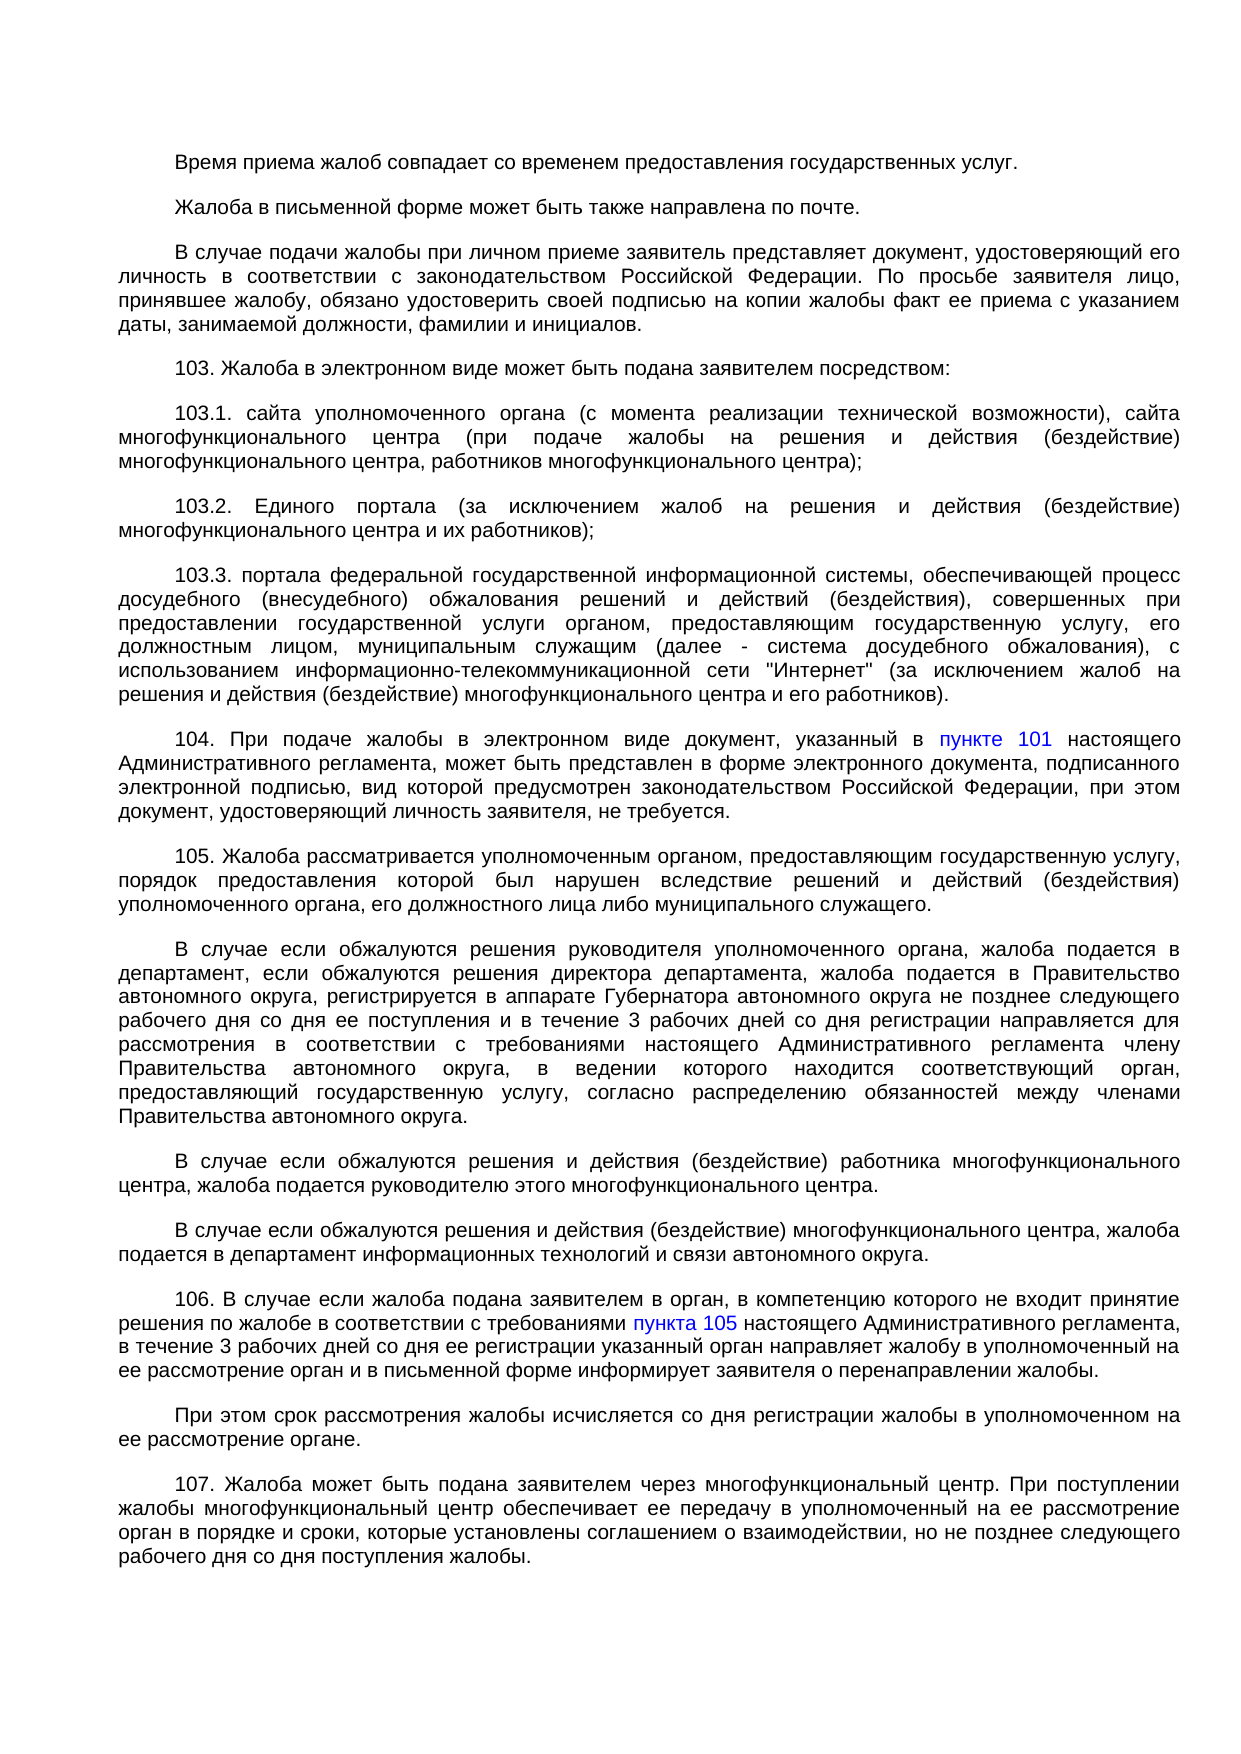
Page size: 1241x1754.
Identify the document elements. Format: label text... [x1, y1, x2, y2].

text При этом срок рассмотрения жалобы исчисляется со дня регистрации жалобы в уполномоченном на ее рассмотрение органе. [118, 1403, 1181, 1451]
text 107. Жалоба может быть подана заявителем через многофункциональный центр. При поступлении жалобы многофункциональный центр обеспечивает ее передачу в уполномоченный на ее рассмотрение орган в порядке и сроки, которые установлены соглашением о взаимодействии, но не позднее следующего рабочего дня со дня поступления жалобы. [118, 1472, 1181, 1568]
text 103. Жалоба в электронном виде может быть подана заявителем посредством: [118, 356, 1181, 380]
text В случае подачи жалобы при личном приеме заявитель представляет документ, удостоверяющий его личность в соответствии с законодательством Российской Федерации. По просьбе заявителя лицо, принявшее жалобу, обязано удостоверить своей подписью на копии жалобы факт ее приема с указанием даты, занимаемой должности, фамилии и инициалов. [118, 239, 1181, 335]
text 103.1. сайта уполномоченного органа (с момента реализации технической возможности), сайта многофункционального центра (при подаче жалобы на решения и действия (бездействие) многофункционального центра, работников многофункционального центра); [118, 401, 1181, 473]
text Жалоба в письменной форме может быть также направлена по почте. [118, 195, 1181, 219]
text В случае если обжалуются решения и действия (бездействие) многофункционального центра, жалоба подается в департамент информационных технологий и связи автономного округа. [118, 1218, 1181, 1266]
text 103.2. Единого портала (за исключением жалоб на решения и действия (бездействие) многофункционального центра и их работников); [118, 494, 1181, 542]
text 103.3. портала федеральной государственной информационной системы, обеспечивающей процесс досудебного (внесудебного) обжалования решений и действий (бездействия), совершенных при предоставлении государственной услуги органом, предоставляющим государственную услугу, его должностным лицом, муниципальным служащим (далее - система досудебного обжалования), с использованием информационно-телекоммуникационной сети "Интернет" (за исключением жалоб на решения и действия (бездействие) многофункционального центра и его работников). [118, 562, 1181, 706]
text В случае если обжалуются решения руководителя уполномоченного органа, жалоба подается в департамент, если обжалуются решения директора департамента, жалоба подается в Правительство автономного округа, регистрируется в аппарате Губернатора автономного округа не позднее следующего рабочего дня со дня ее поступления и в течение 3 рабочих дней со дня регистрации направляется для рассмотрения в соответствии с требованиями настоящего Административного регламента члену Правительства автономного округа, в ведении которого находится соответствующий орган, предоставляющий государственную услугу, согласно распределению обязанностей между членами Правительства автономного округа. [118, 936, 1181, 1128]
text 104. При подаче жалобы в электронном виде документ, указанный в пункте 101 настоящего Административного регламента, может быть представлен в форме электронного документа, подписанного электронной подписью, вид которой предусмотрен законодательством Российской Федерации, при этом документ, удостоверяющий личность заявителя, не требуется. [118, 727, 1181, 823]
text 106. В случае если жалоба подана заявителем в орган, в компетенцию которого не входит принятие решения по жалобе в соответствии с требованиями пункта 105 настоящего Административного регламента, в течение 3 рабочих дней со дня ее регистрации указанный орган направляет жалобу в уполномоченный на ее рассмотрение орган и в письменной форме информирует заявителя о перенаправлении жалобы. [118, 1286, 1181, 1382]
text 105. Жалоба рассматривается уполномоченным органом, предоставляющим государственную услугу, порядок предоставления которой был нарушен вследствие решений и действий (бездействия) уполномоченного органа, его должностного лица либо муниципального служащего. [118, 844, 1181, 916]
text В случае если обжалуются решения и действия (бездействие) работника многофункционального центра, жалоба подается руководителю этого многофункционального центра. [118, 1149, 1181, 1197]
text Время приема жалоб совпадает со временем предоставления государственных услуг. [118, 150, 1181, 174]
